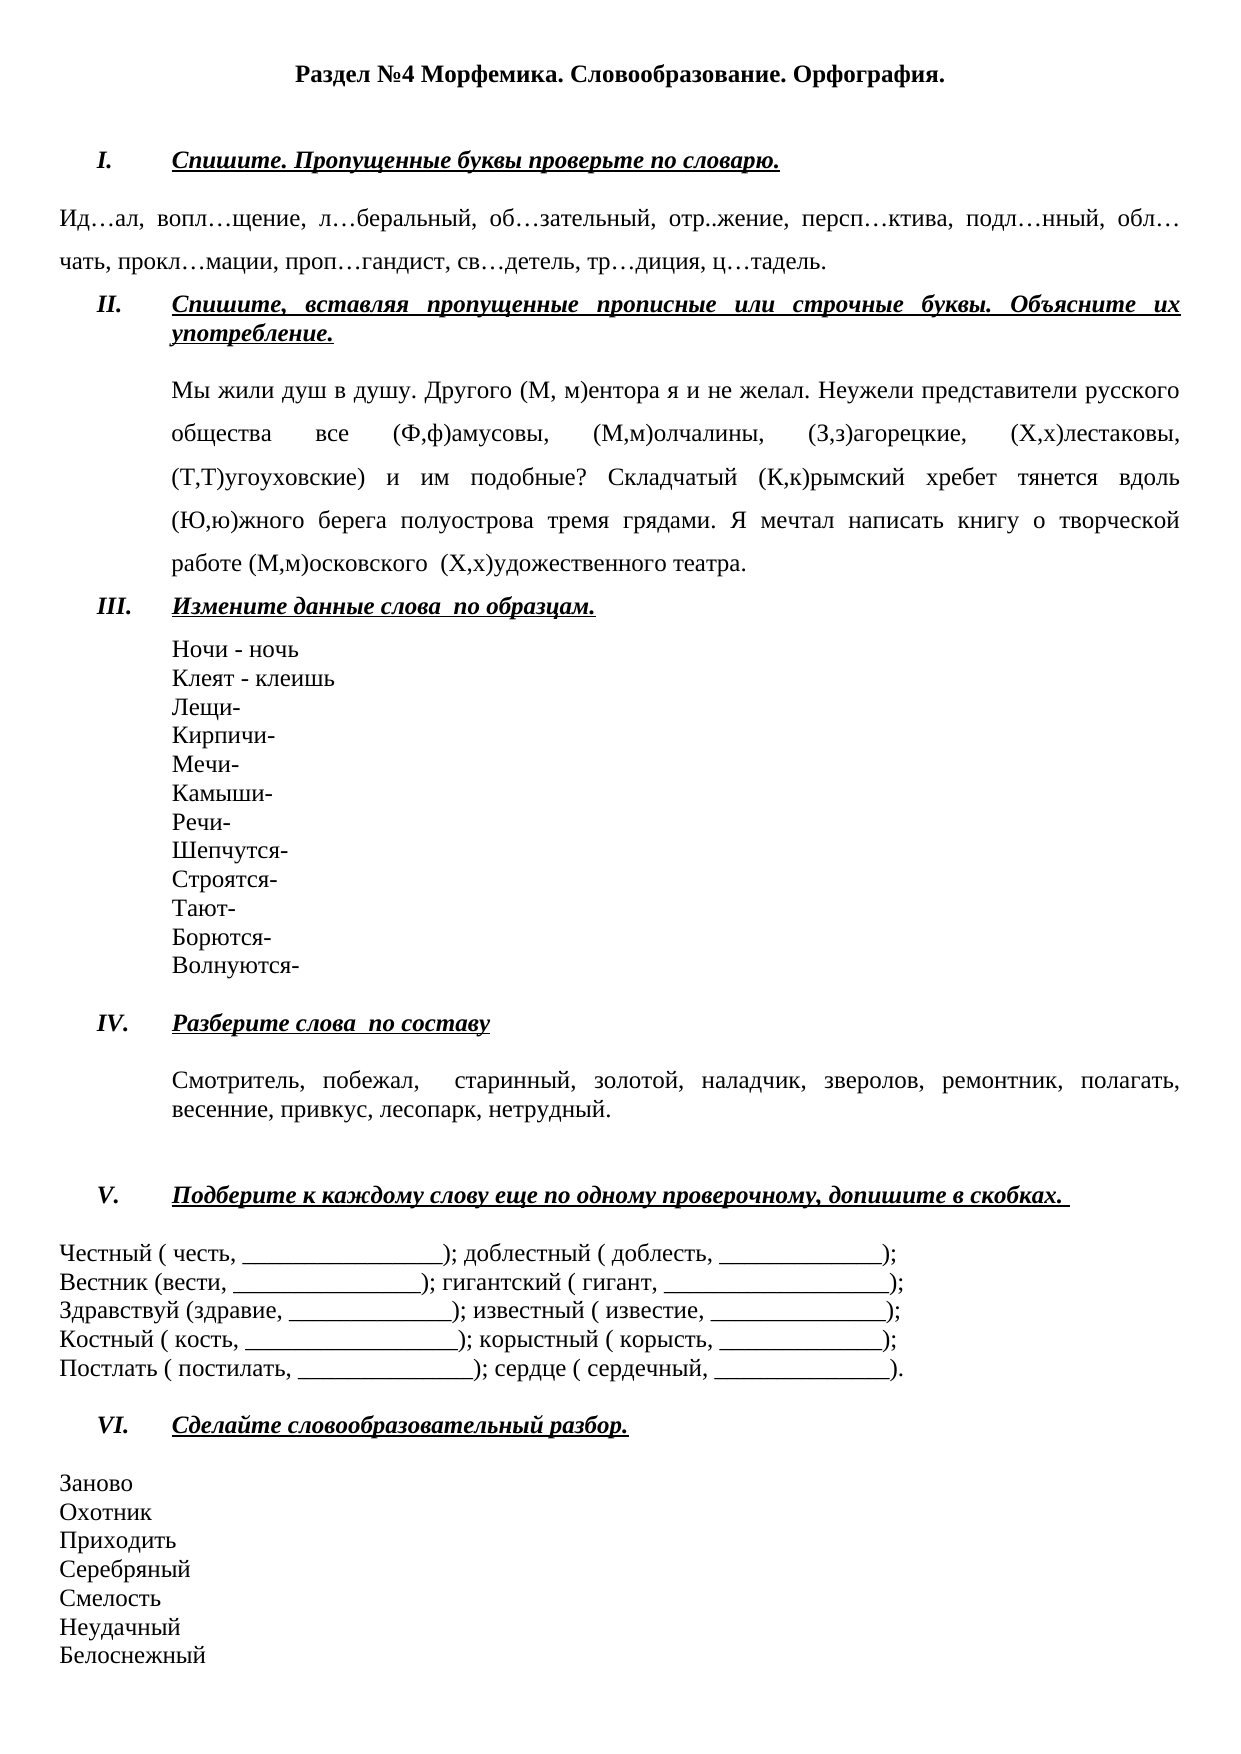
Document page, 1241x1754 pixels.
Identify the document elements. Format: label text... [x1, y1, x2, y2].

text Здравствуй (здравие, _____________); известный ( известие, ______________); [59, 1295, 1181, 1324]
text Раздел №4 Морфемика. Словообразование. Орфография. [59, 59, 1181, 88]
text Приходить [59, 1525, 1181, 1554]
text Охотник [59, 1497, 1181, 1525]
text Смелость [59, 1583, 1181, 1612]
text Мечи- [172, 749, 1181, 778]
text Речи- [172, 807, 1181, 835]
text Честный ( честь, ________________); доблестный ( доблесть, _____________); [59, 1238, 1181, 1267]
list Подберите к каждому слову еще по одному проверочному, допишите в скобках. [97, 1180, 1181, 1209]
text Костный ( кость, _________________); корыстный ( корысть, _____________); [59, 1324, 1181, 1353]
text Ид…ал, вопл…щение, л…беральный, об…зательный, отр..жение, персп…ктива, подл…нный, обл…чать, прокл…мации, проп…гандист, св…детель, тр…диция, ц…тадель. [59, 203, 1181, 275]
text Клеят - клеишь [172, 663, 1181, 692]
text Борются- [172, 922, 1181, 950]
text Постлать ( постилать, ______________); сердце ( сердечный, ______________). [59, 1353, 1181, 1382]
list Спишите. Пропущенные буквы проверьте по словарю. [97, 145, 1181, 174]
text Кирпичи- [172, 720, 1181, 749]
list Разберите слова по составу [97, 1008, 1181, 1037]
text Вестник (вести, _______________); гигантский ( гигант, __________________); [59, 1267, 1181, 1295]
text Серебряный [59, 1554, 1181, 1583]
text Ночи - ночь [172, 634, 1181, 663]
list Спишите, вставляя пропущенные прописные или строчные буквы. Объясните их употребление. [97, 289, 1181, 347]
text Камыши- [172, 778, 1181, 807]
text Тают- [172, 893, 1181, 922]
text Волнуются- [172, 950, 1181, 979]
list Сделайте словообразовательный разбор. [97, 1410, 1181, 1439]
text Смотритель, побежал, старинный, золотой, наладчик, зверолов, ремонтник, полагать, весенние, привкус, лесопарк, нетрудный. [172, 1065, 1181, 1123]
text Строятся- [172, 864, 1181, 893]
text Шепчутся- [172, 835, 1181, 864]
list Измените данные слова по образцам. [97, 591, 1181, 620]
text Заново [59, 1468, 1181, 1497]
text Неудачный [59, 1612, 1181, 1640]
text Белоснежный [59, 1640, 1181, 1669]
text Мы жили душ в душу. Другого (М, м)ентора я и не желал. Неужели представители русского общества все (Ф,ф)амусовы, (М,м)олчалины, (З,з)агорецкие, (Х,х)лестаковы, (Т,Т)угоуховские) и им подобные? Складчатый (К,к)рымский хребет тянется вдоль (Ю,ю)жного берега полуострова тремя грядами. Я мечтал написать книгу о творческой работе (М,м)осковского (Х,х)удожественного театра. [171, 375, 1181, 577]
text Лещи- [172, 692, 1181, 720]
